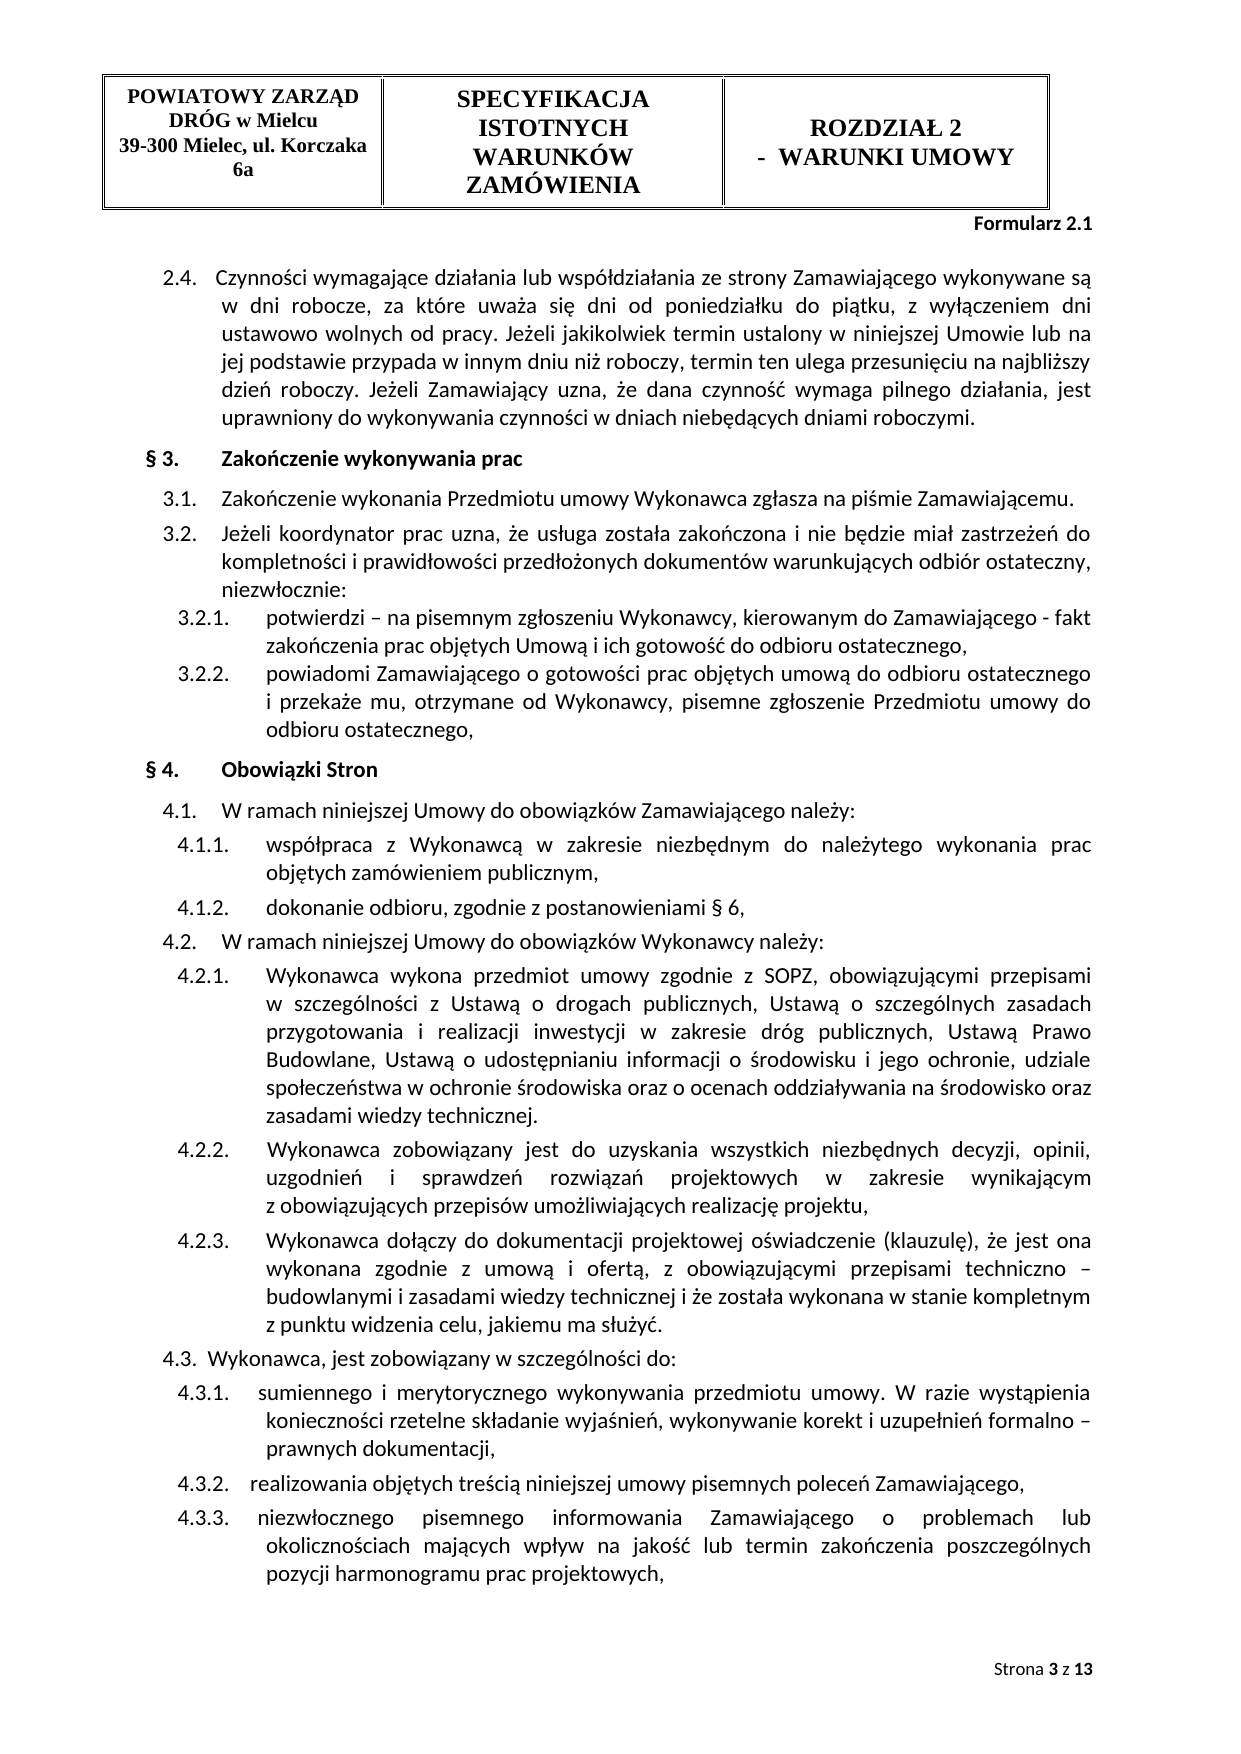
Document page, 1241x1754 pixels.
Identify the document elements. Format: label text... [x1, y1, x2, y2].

text 4.3.1. sumiennego i merytorycznego wykonywania przedmiotu umowy. W razie wystąpienia konieczności rzetelne składanie wyjaśnień, wykonywanie korekt i uzupełnień formalno – prawnych dokumentacji, [177, 1378, 1093, 1462]
subtitle Zakończenie wykonania Przedmiotu umowy Wykonawca zgłasza na piśmie Zamawiającemu. [162, 484, 1093, 513]
text 3.2.1. potwierdzi – na pisemnym zgłoszeniu Wykonawcy, kierowanym do Zamawiającego - fakt zakończenia prac objętych Umową i ich gotowość do odbioru ostatecznego, [177, 603, 1093, 659]
text 4.3.3. niezwłocznego pisemnego informowania Zamawiającego o problemach lub okolicznościach mających wpływ na jakość lub termin zakończenia poszczególnych pozycji harmonogramu prac projektowych, [177, 1503, 1093, 1587]
text 2.4. Czynności wymagające działania lub współdziałania ze strony Zamawiającego wykonywane są w dni robocze, za które uważa się dni od poniedziałku do piątku, z wyłączeniem dni ustawowo wolnych od pracy. Jeżeli jakikolwiek termin ustalony w niniejszej Umowie lub na jej podstawie przypada w innym dniu niż roboczy, termin ten ulega przesunięciu na najbliższy dzień roboczy. Jeżeli Zamawiający uzna, że dana czynność wymaga pilnego działania, jest uprawniony do wykonywania czynności w dniach niebędących dniami roboczymi. [162, 263, 1093, 432]
subtitle Zakończenie wykonywania prac [162, 444, 1093, 472]
subtitle W ramach niniejszej Umowy do obowiązków Zamawiającego należy: [162, 796, 1093, 824]
subtitle Obowiązki Stron [162, 756, 1093, 783]
text 4.3.2. realizowania objętych treścią niniejszej umowy pisemnych poleceń Zamawiającego, [177, 1469, 1093, 1497]
text 3.2.2. powiadomi Zamawiającego o gotowości prac objętych umową do odbioru ostatecznego i przekaże mu, otrzymane od Wykonawcy, pisemne zgłoszenie Przedmiotu umowy do odbioru ostatecznego, [177, 659, 1093, 743]
text 3.2. Jeżeli koordynator prac uzna, że usługa została zakończona i nie będzie miał zastrzeżeń do kompletności i prawidłowości przedłożonych dokumentów warunkujących odbiór ostateczny, niezwłocznie: [162, 519, 1093, 603]
text 4.3. Wykonawca, jest zobowiązany w szczególności do: [148, 1344, 1093, 1372]
subtitle współpraca z Wykonawcą w zakresie niezbędnym do należytego wykonania prac objętych zamówieniem publicznym, [177, 830, 1093, 886]
subtitle Wykonawca wykona przedmiot umowy zgodnie z SOPZ, obowiązującymi przepisami w szczególności z Ustawą o drogach publicznych, Ustawą o szczególnych zasadach przygotowania i realizacji inwestycji w zakresie dróg publicznych, Ustawą Prawo Budowlane, Ustawą o udostępnianiu informacji o środowisku i jego ochronie, udziale społeczeństwa w ochronie środowiska oraz o ocenach oddziaływania na środowisko oraz zasadami wiedzy technicznej. [177, 961, 1093, 1129]
subtitle 4.2.2. Wykonawca zobowiązany jest do uzyskania wszystkich niezbędnych decyzji, opinii, uzgodnień i sprawdzeń rozwiązań projektowych w zakresie wynikającym z obowiązujących przepisów umożliwiających realizację projektu, [177, 1136, 1093, 1219]
subtitle 4.2.3. Wykonawca dołączy do dokumentacji projektowej oświadczenie (klauzulę), że jest ona wykonana zgodnie z umową i ofertą, z obowiązującymi przepisami techniczno – budowlanymi i zasadami wiedzy technicznej i że została wykonana w stanie kompletnym z punktu widzenia celu, jakiemu ma służyć. [177, 1226, 1093, 1338]
subtitle W ramach niniejszej Umowy do obowiązków Wykonawcy należy: [162, 927, 1093, 955]
subtitle dokonanie odbioru, zgodnie z postanowieniami § 6, [177, 893, 1093, 921]
